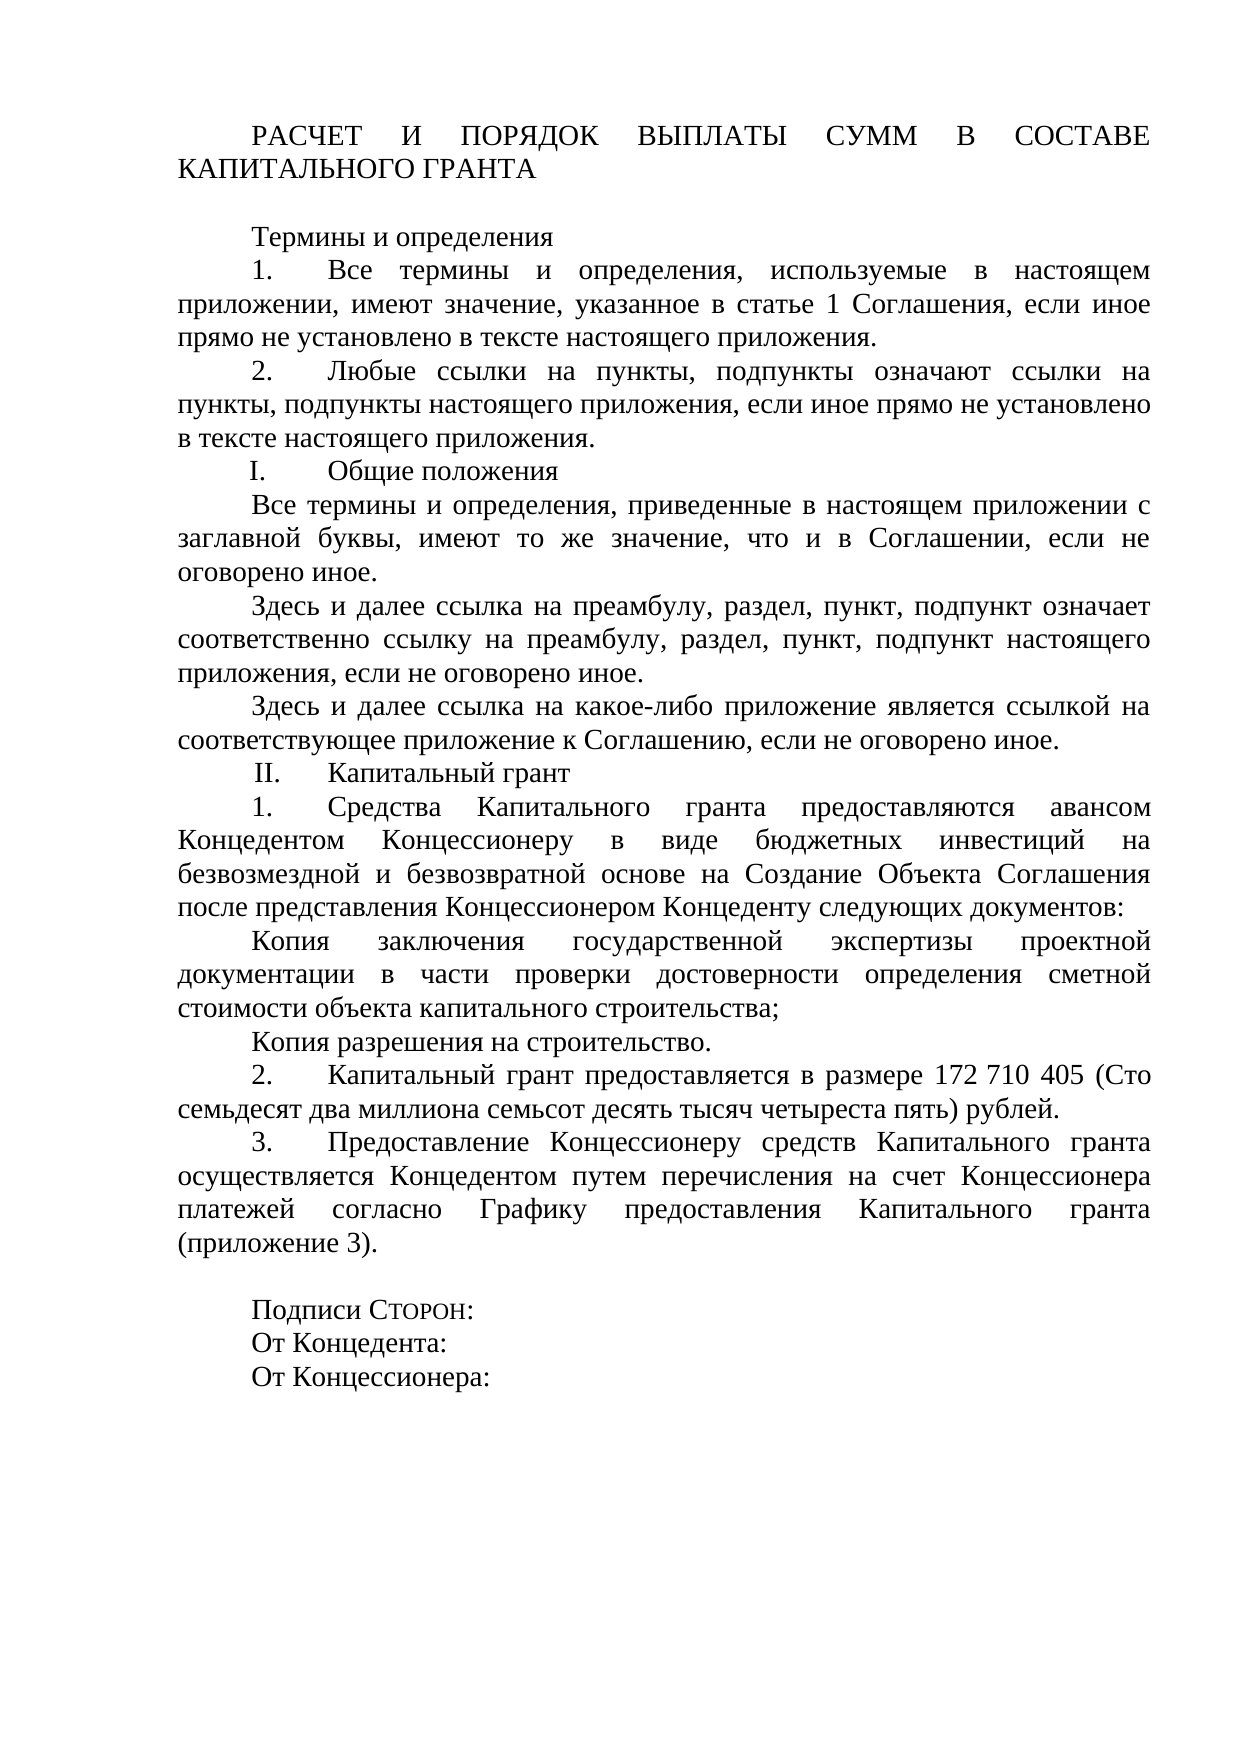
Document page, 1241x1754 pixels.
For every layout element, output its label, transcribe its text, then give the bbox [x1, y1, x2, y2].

text От Концедента: [177, 1326, 1152, 1359]
text Копия заключения государственной экспертизы проектной документации в части проверки достоверности определения сметной стоимости объекта капитального строительства; [177, 923, 1152, 1024]
text Все термины и определения, приведенные в настоящем приложении с заглавной буквы, имеют то же значение, что и в Соглашении, если не оговорено иное. [177, 487, 1152, 588]
list Общие положения [177, 453, 1152, 487]
list Средства Капитального гранта предоставляются авансом Концедентом Концессионеру в виде бюджетных инвестиций на безвозмездной и безвозвратной основе на Создание Объекта Соглашения после представления Концессионером Концеденту следующих документов: [177, 789, 1152, 923]
list Предоставление Концессионеру средств Капитального гранта осуществляется Концедентом путем перечисления на счет Концессионера платежей согласно Графику предоставления Капитального гранта (приложение 3). [177, 1124, 1152, 1258]
list Капитальный грант предоставляется в размере 172 710 405 (Сто семьдесят два миллиона семьсот десять тысяч четыреста пять) рублей. [177, 1057, 1152, 1124]
text Здесь и далее ссылка на какое-либо приложение является ссылкой на соответствующее приложение к Соглашению, если не оговорено иное. [177, 688, 1152, 755]
list Капитальный грант [177, 755, 1152, 789]
list Любые ссылки на пункты, подпункты означают ссылки на пункты, подпункты настоящего приложения, если иное прямо не установлено в тексте настоящего приложения. [177, 353, 1152, 453]
text Подписи Сторон: [177, 1292, 1152, 1326]
text Здесь и далее ссылка на преамбулу, раздел, пункт, подпункт означает соответственно ссылку на преамбулу, раздел, пункт, подпункт настоящего приложения, если не оговорено иное. [177, 588, 1152, 688]
text Термины и определения [177, 219, 1152, 252]
text РАСЧЕТ И ПОРЯДОК ВЫПЛАТЫ СУММ В СОСТАВЕ КАПИТАЛЬНОГО ГРАНТА [177, 118, 1152, 185]
text Копия разрешения на строительство. [177, 1024, 1152, 1057]
text От Концессионера: [177, 1359, 1152, 1393]
list Все термины и определения, используемые в настоящем приложении, имеют значение, указанное в статье 1 Соглашения, если иное прямо не установлено в тексте настоящего приложения. [177, 252, 1152, 353]
